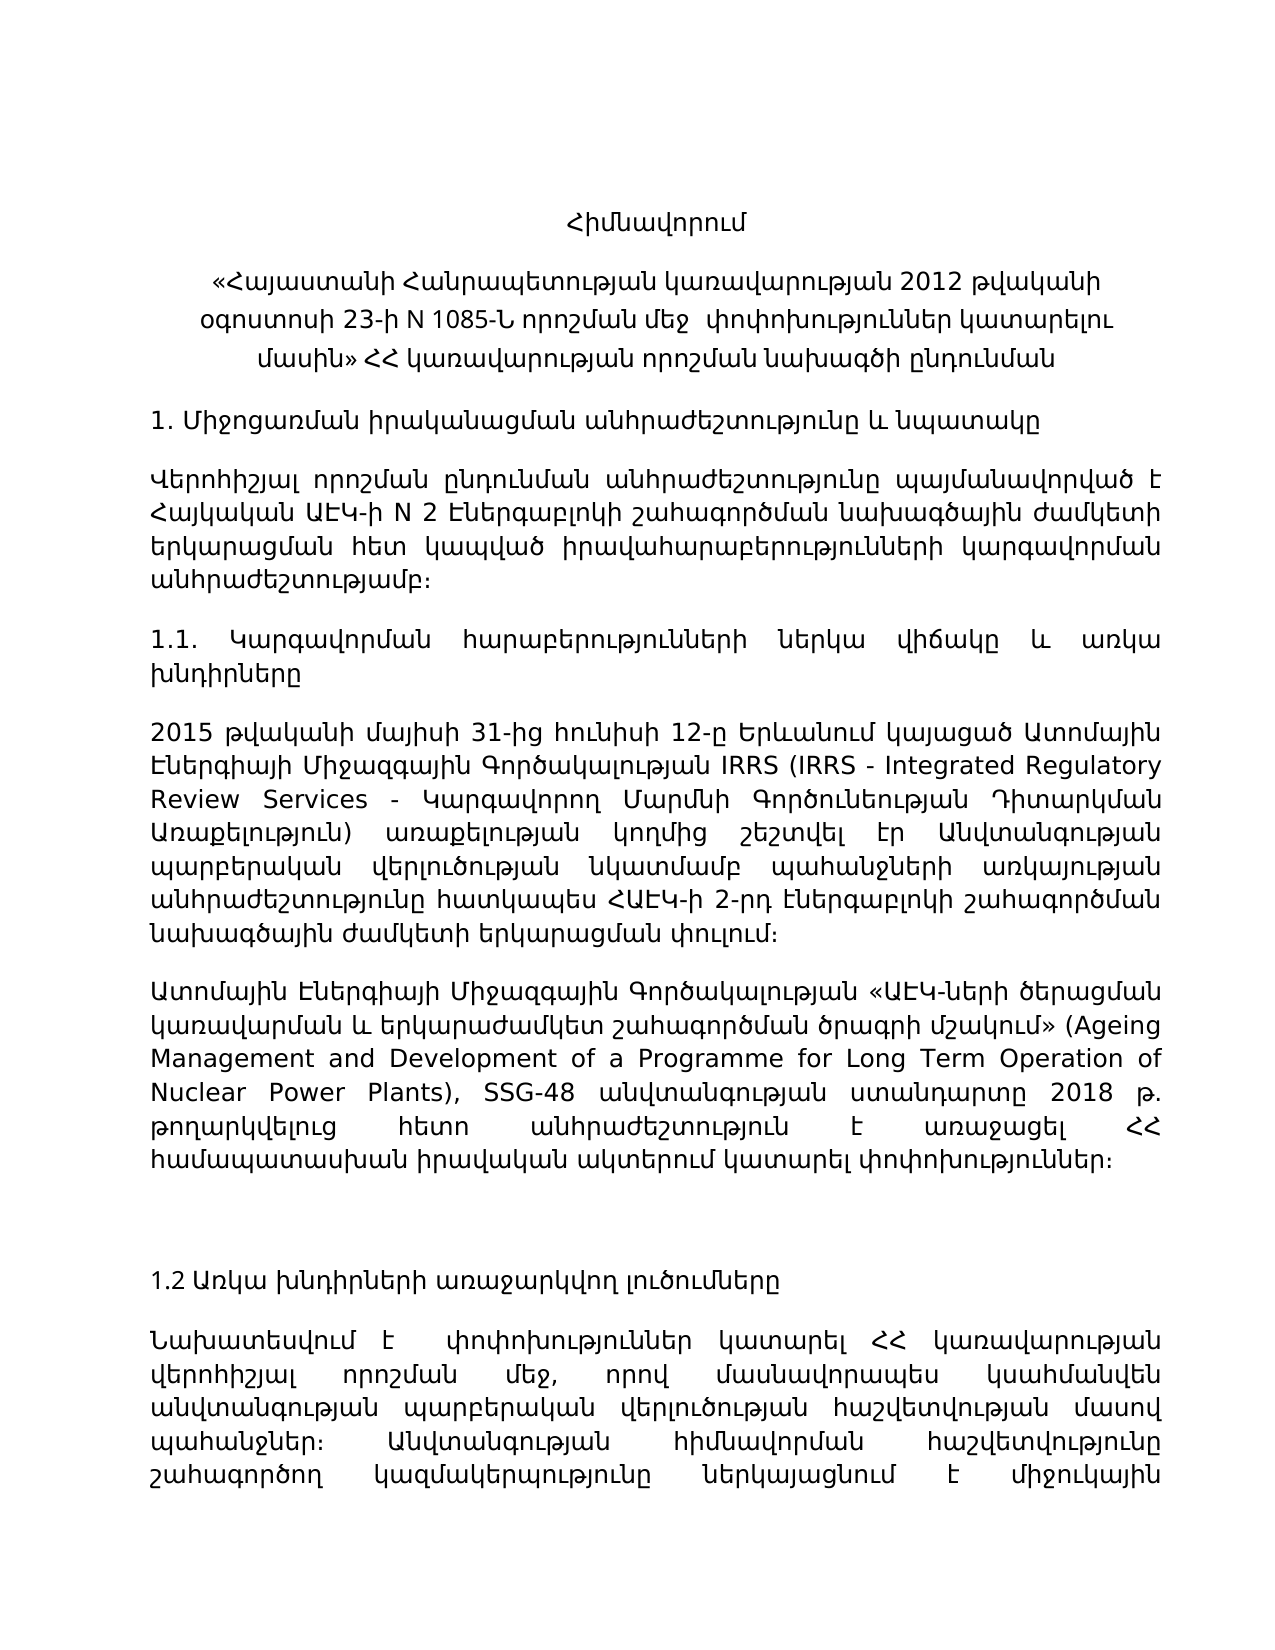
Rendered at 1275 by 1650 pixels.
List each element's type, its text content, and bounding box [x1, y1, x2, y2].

text Հիմնավորում [150, 208, 1162, 238]
text «Հայաստանի Հանրապետության կառավարության 2012 թվականի օգոստոսի 23-ի N 1085-Ն որոշման մեջ փոփոխություններ կատարելու մասին» ՀՀ կառավարության որոշման նախագծի ընդունման [150, 267, 1162, 374]
text 2015 թվականի մայիսի 31-ից հունիսի 12-ը Երևանում կայացած Ատոմային Էներգիայի Միջազգային Գործակալության IRRS (IRRS - Integrated Regulatory Review Services - Կարգավորող Մարմնի Գործունեության Դիտարկման Առաքելություն) առաքելության կողմից շեշտվել էր Անվտանգության պարբերական վերլուծության նկատմամբ պահանջների առկայության անհրաժեշտությունը հատկապես ՀԱԷԿ-ի 2-րդ էներգաբլոկի շահագործման նախագծային ժամկետի երկարացման փուլում։ [150, 718, 1162, 948]
text 1․ Միջոցառման իրականացման անհրաժեշտությունը և նպատակը [150, 405, 1162, 435]
text 1.2 Առկա խնդիրների առաջարկվող լուծումները [150, 1262, 1162, 1296]
text 1․1․ Կարգավորման հարաբերությունների ներկա վիճակը և առկա խնդիրները [150, 624, 1162, 688]
text Ատոմային Էներգիայի Միջազգային Գործակալության «ԱԷԿ-ների ծերացման կառավարման և երկարաժամկետ շահագործման ծրագրի մշակում» (Ageing Management and Development of a Programme for Long Term Operation of Nuclear Power Plants), SSG-48 անվտանգության ստանդարտը 2018 թ. թողարկվելուց հետո անհրաժեշտություն է առաջացել ՀՀ համապատասխան իրավական ակտերում կատարել փոփոխություններ։ [150, 978, 1162, 1174]
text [150, 1327, 1162, 1490]
text Վերոհիշյալ որոշման ընդունման անհրաժեշտությունը պայմանավորված է Հայկական ԱԷԿ-ի N 2 Էներգաբլոկի շահագործման նախագծային ժամկետի երկարացման հետ կապված իրավահարաբերությունների կարգավորման անհրաժեշտությամբ։ [150, 465, 1162, 595]
